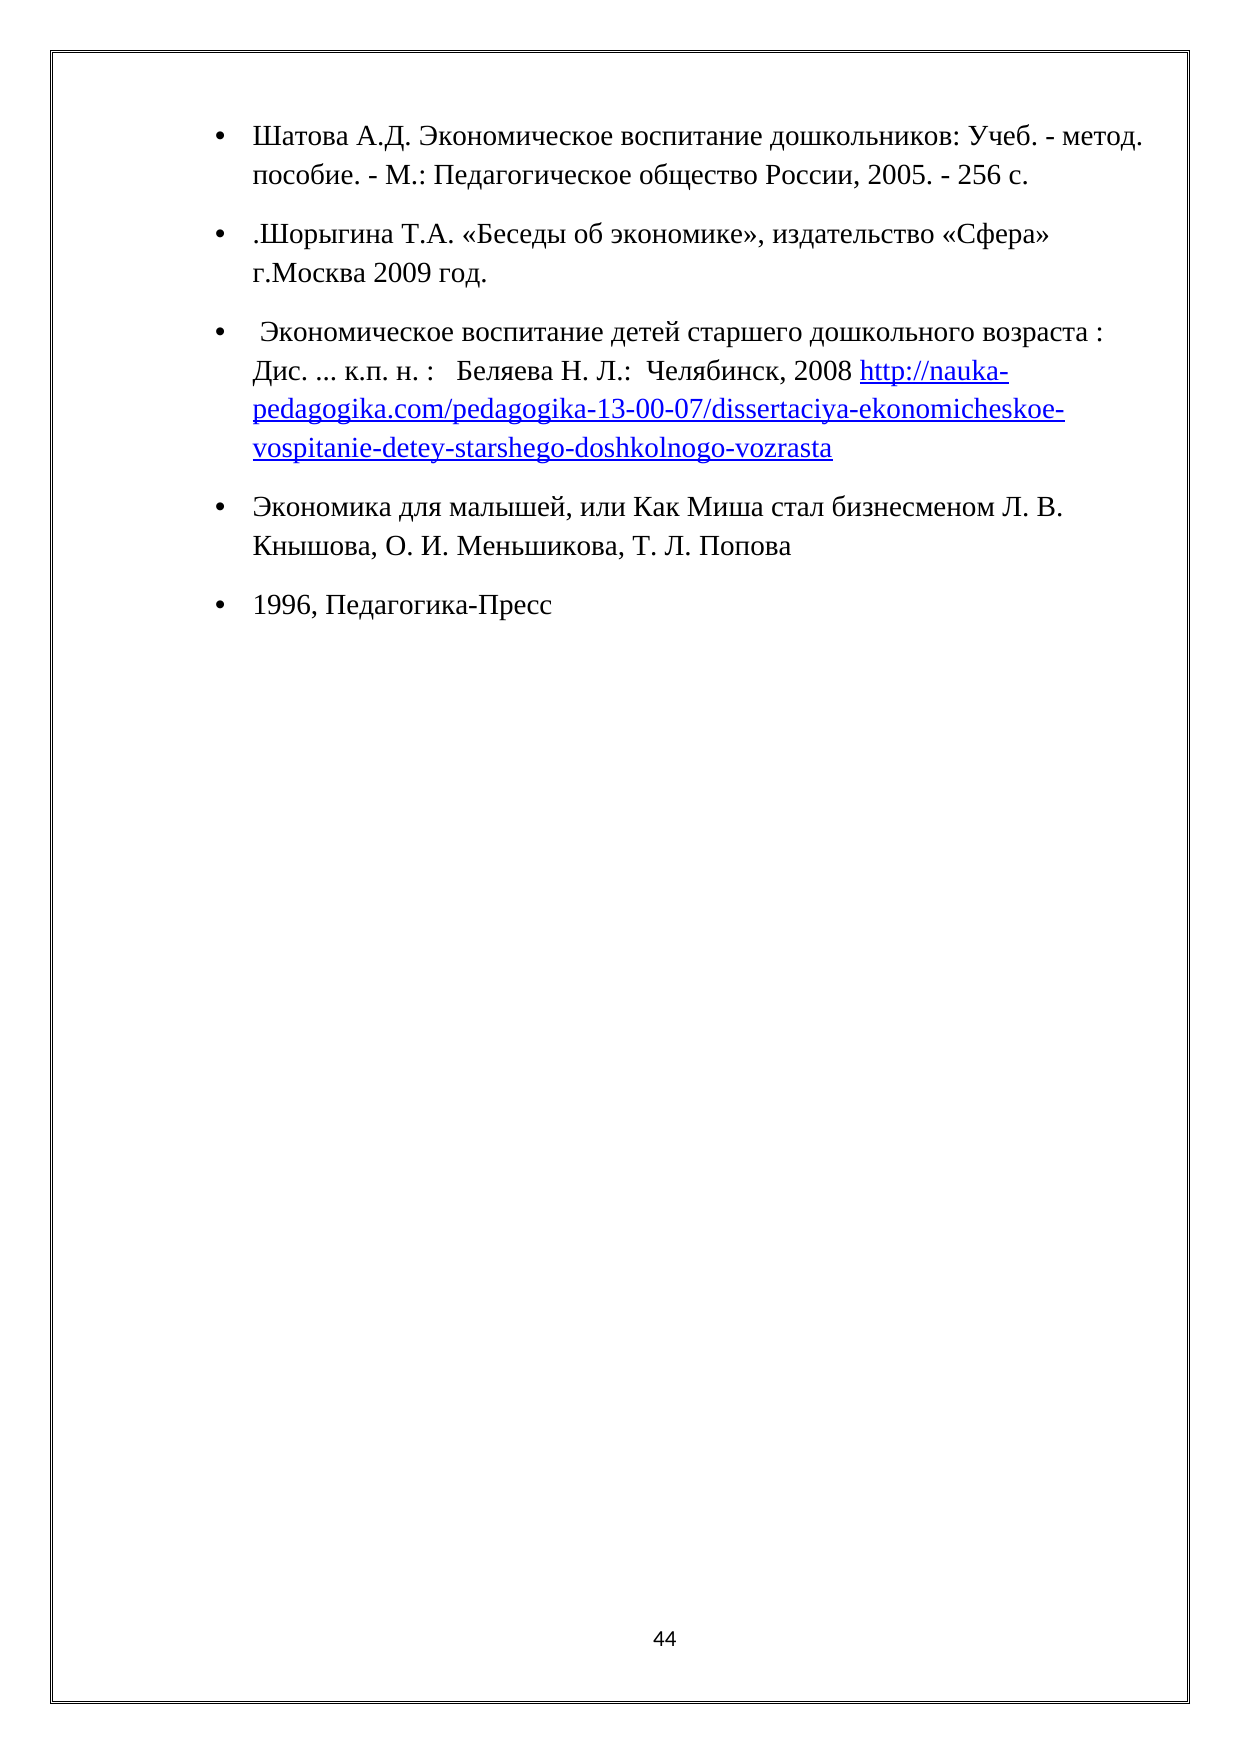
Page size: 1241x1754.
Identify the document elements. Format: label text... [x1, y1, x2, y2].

list Экономическое воспитание детей старшего дошкольного возраста : Дис. ... к.п. н. : Беляева Н. Л.: Челябинск, 2008 http://nauka-pedagogika.com/pedagogika-13-00-07/dissertaciya-ekonomicheskoe-vospitanie-detey-starshego-doshkolnogo-vozrasta [215, 314, 1152, 463]
list Экономика для малышей, или Как Миша стал бизнесменом Л. В. Кнышова, О. И. Меньшикова, Т. Л. Попова [215, 489, 1152, 561]
list Шатова А.Д. Экономическое воспитание дошкольников: Учеб. - метод. пособие. - М.: Педагогическое общество России, 2005. - 256 с. [215, 118, 1152, 190]
list .Шорыгина Т.А. «Беседы об экономике», издательство «Сфера» г.Москва 2009 год. [215, 216, 1152, 288]
list 1996, Педагогика-Пресс [215, 587, 1152, 621]
